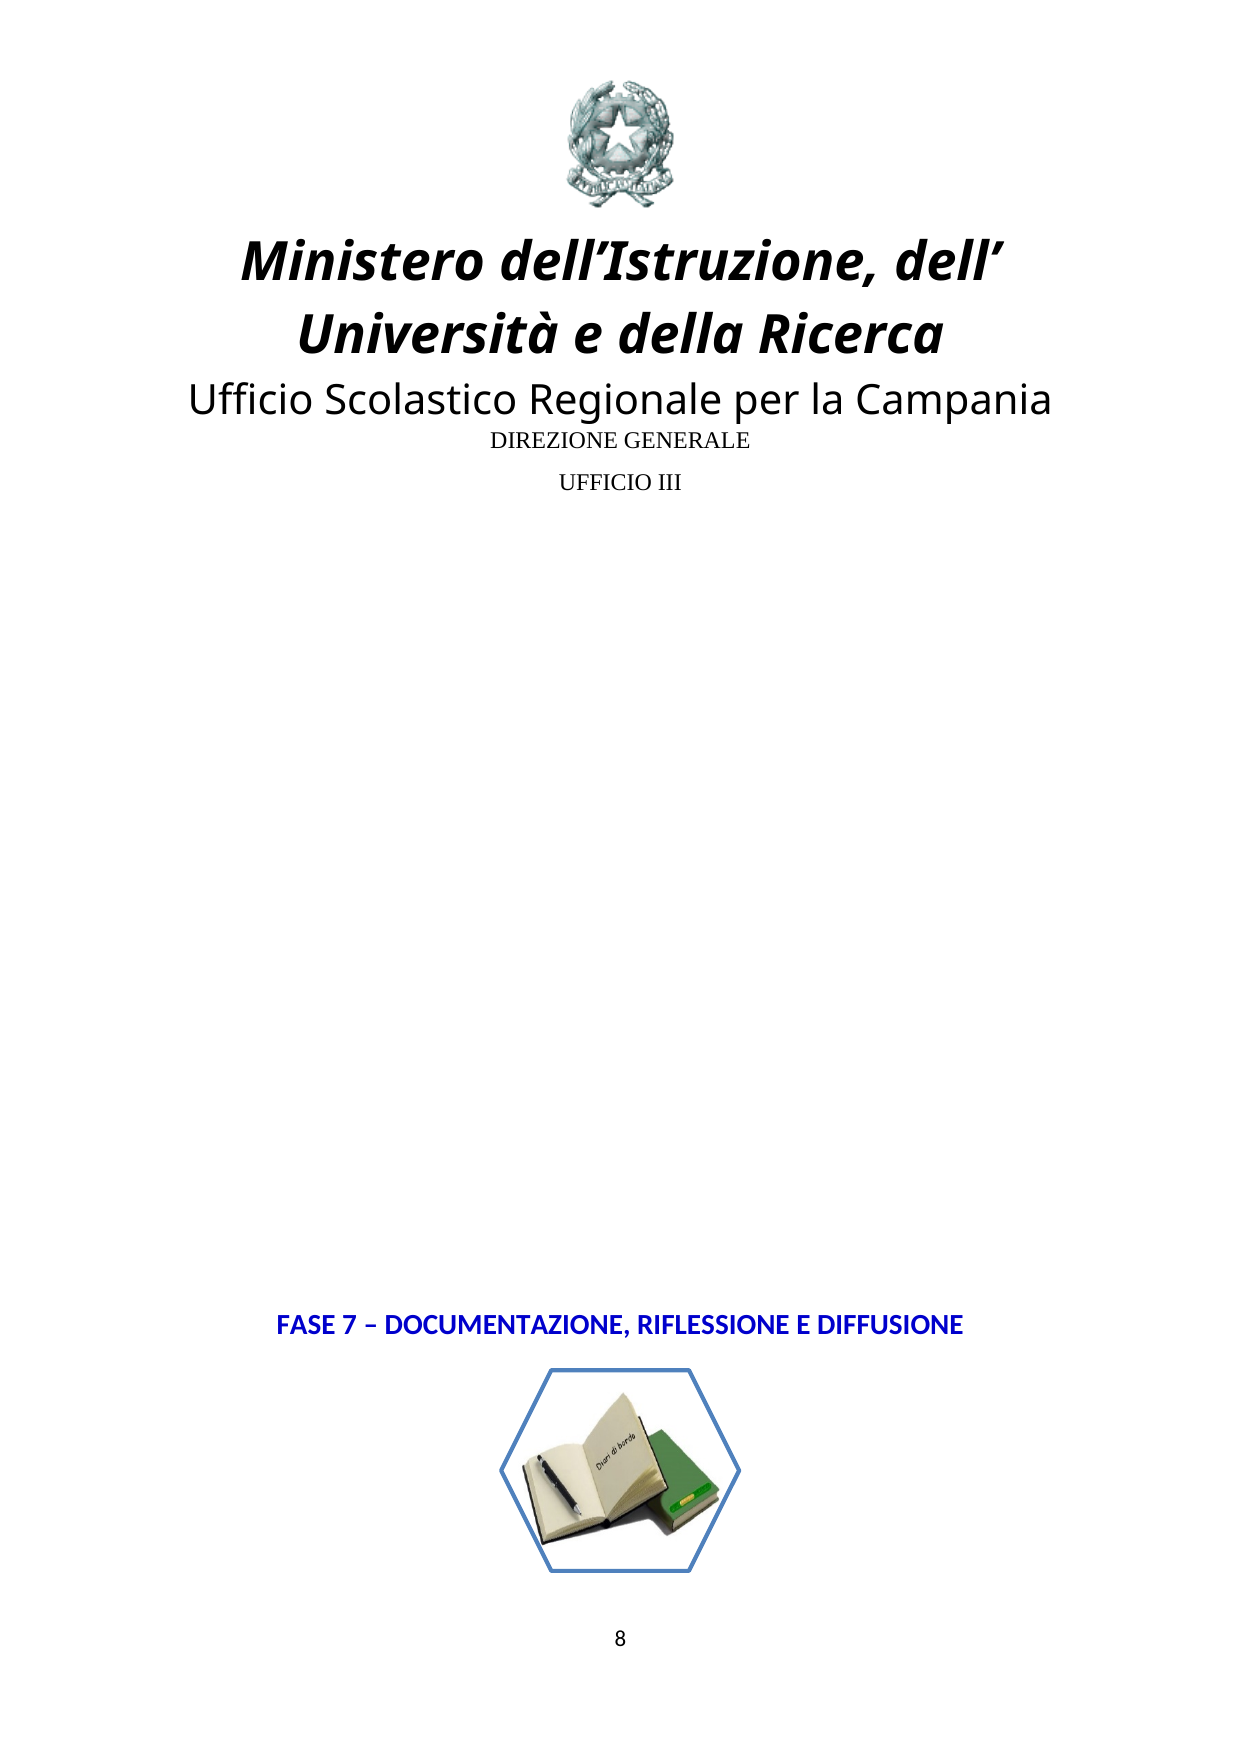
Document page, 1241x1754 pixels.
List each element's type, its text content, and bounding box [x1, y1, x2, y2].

picture [504, 1373, 736, 1568]
picture [546, 73, 695, 223]
text FASE 7 – DOCUMENTAZIONE, RIFLESSIONE E DIFFUSIONE [118, 1306, 1122, 1342]
